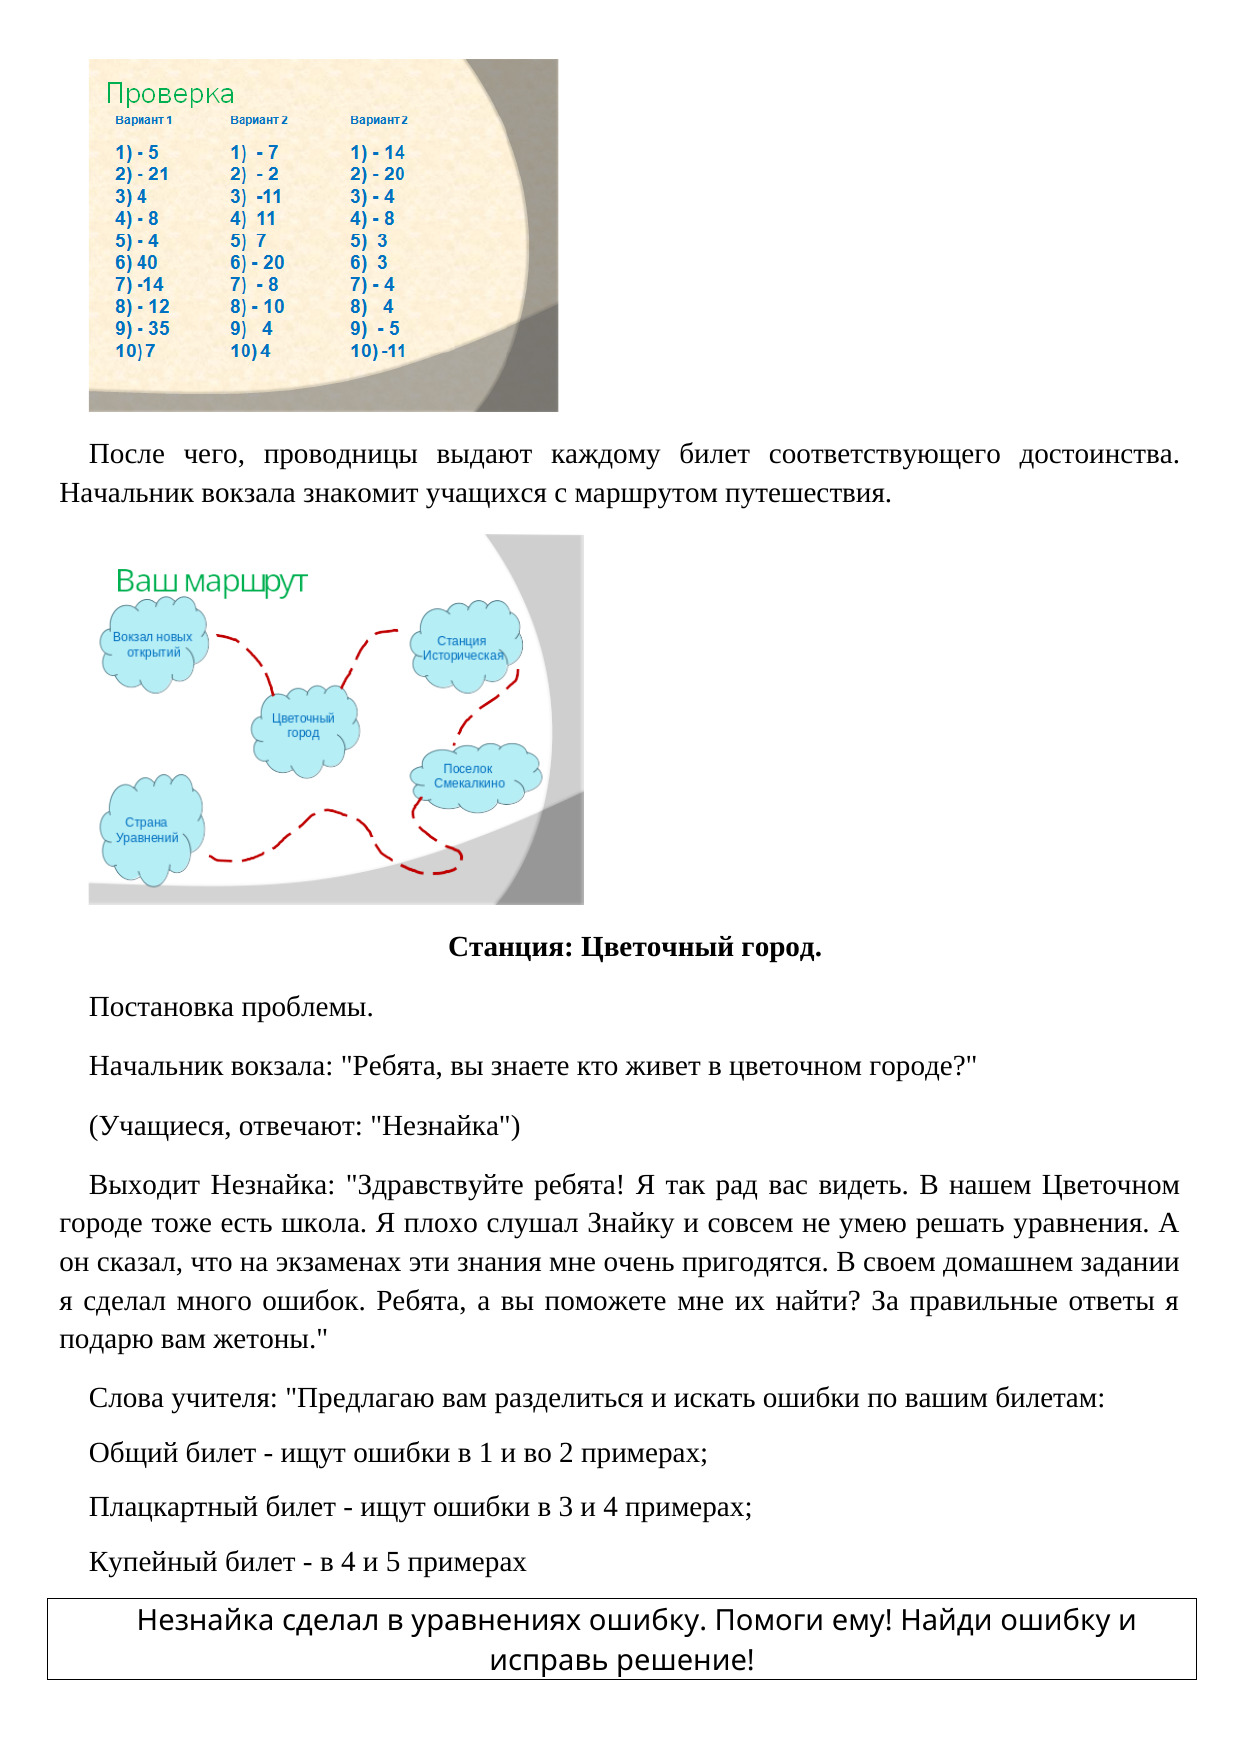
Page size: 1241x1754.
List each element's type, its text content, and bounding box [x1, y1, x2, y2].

text Постановка проблемы. [59, 989, 1181, 1022]
text Выходит Незнайка: "Здравствуйте ребята! Я так рад вас видеть. В нашем Цветочном городе тоже есть школа. Я плохо слушал Знайку и совсем не умею решать уравнения. А он сказал, что на экзаменах эти знания мне очень пригодятся. В своем домашнем задании я сделал много ошибок. Ребята, а вы поможете мне их найти? За правильные ответы я подарю вам жетоны." [59, 1167, 1181, 1355]
picture [88, 59, 559, 412]
text Общий билет - ищут ошибки в 1 и во 2 примерах; [59, 1435, 1181, 1468]
text (Учащиеся, отвечают: "Незнайка") [59, 1108, 1181, 1141]
text Купейный билет - в 4 и 5 примерах [59, 1544, 1181, 1577]
table_header Незнайка сделал в уравнениях ошибку. Помоги ему! Найди ошибку и исправь решение! [48, 1599, 1196, 1678]
text Станция: Цветочный город. [59, 929, 1181, 963]
text Начальник вокзала: "Ребята, вы знаете кто живет в цветочном городе?" [59, 1048, 1181, 1082]
text Слова учителя: "Предлагаю вам разделиться и искать ошибки по вашим билетам: [59, 1381, 1181, 1414]
text После чего, проводницы выдают каждому билет соответствующего достоинства. Начальник вокзала знакомит учащихся с маршрутом путешествия. [59, 436, 1181, 508]
text Плацкартный билет - ищут ошибки в 3 и 4 примерах; [59, 1489, 1181, 1523]
